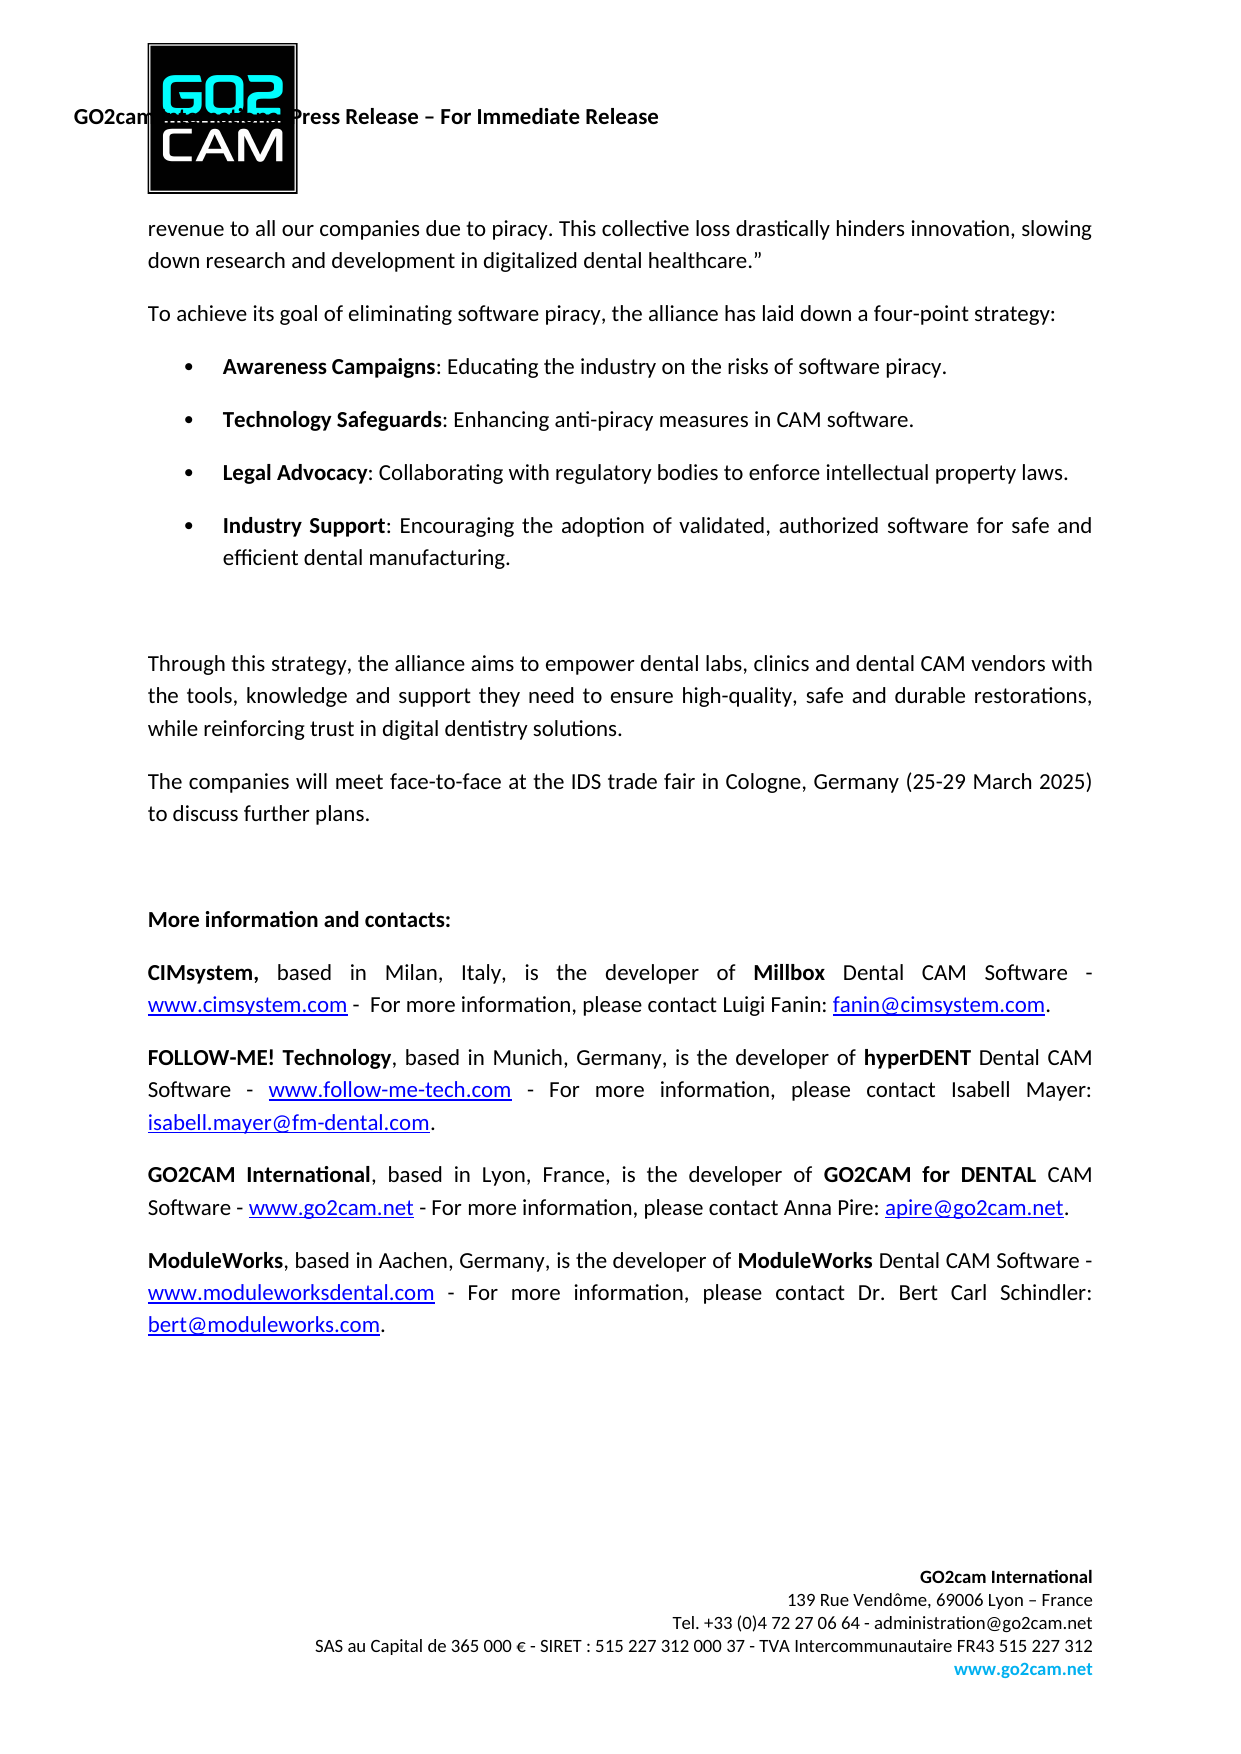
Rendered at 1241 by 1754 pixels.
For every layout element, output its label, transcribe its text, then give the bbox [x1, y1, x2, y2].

text FOLLOW-ME! Technology, based in Munich, Germany, is the developer of hyperDENT Dental CAM Software - www.follow-me-tech.com - For more information, please contact Isabell Mayer: isabell.mayer@fm-dental.com. [148, 1043, 1093, 1136]
list Technology Safeguards: Enhancing anti-piracy measures in CAM software. [185, 405, 1093, 433]
text ModuleWorks, based in Aachen, Germany, is the developer of ModuleWorks Dental CAM Software - www.moduleworksdental.com - For more information, please contact Dr. Bert Carl Schindler: bert@moduleworks.com. [148, 1246, 1093, 1338]
text More information and contacts: [148, 905, 1093, 933]
text CIMsystem, based in Milan, Italy, is the developer of Millbox Dental CAM Software -www.cimsystem.com - For more information, please contact Luigi Fanin: fanin@cimsystem.com. [148, 958, 1093, 1018]
picture [147, 43, 298, 194]
text Through this strategy, the alliance aims to empower dental labs, clinics and dental CAM vendors with the tools, knowledge and support they need to ensure high-quality, safe and durable restorations, while reinforcing trust in digital dentistry solutions. [148, 649, 1093, 742]
list Awareness Campaigns: Educating the industry on the risks of software piracy. [185, 352, 1093, 380]
text To achieve its goal of eliminating software piracy, the alliance has laid down a four-point strategy: [148, 299, 1093, 327]
list Industry Support: Encouraging the adoption of validated, authorized software for safe and efficient dental manufacturing. [185, 511, 1093, 571]
text The companies will meet face-to-face at the IDS trade fair in Cologne, Germany (25-29 March 2025) to discuss further plans. [148, 767, 1093, 827]
list Legal Advocacy: Collaborating with regulatory bodies to enforce intellectual property laws. [185, 458, 1093, 486]
text GO2CAM International, based in Lyon, France, is the developer of GO2CAM for DENTAL CAM Software - www.go2cam.net - For more information, please contact Anna Pire: apire@go2cam.net. [148, 1161, 1093, 1221]
